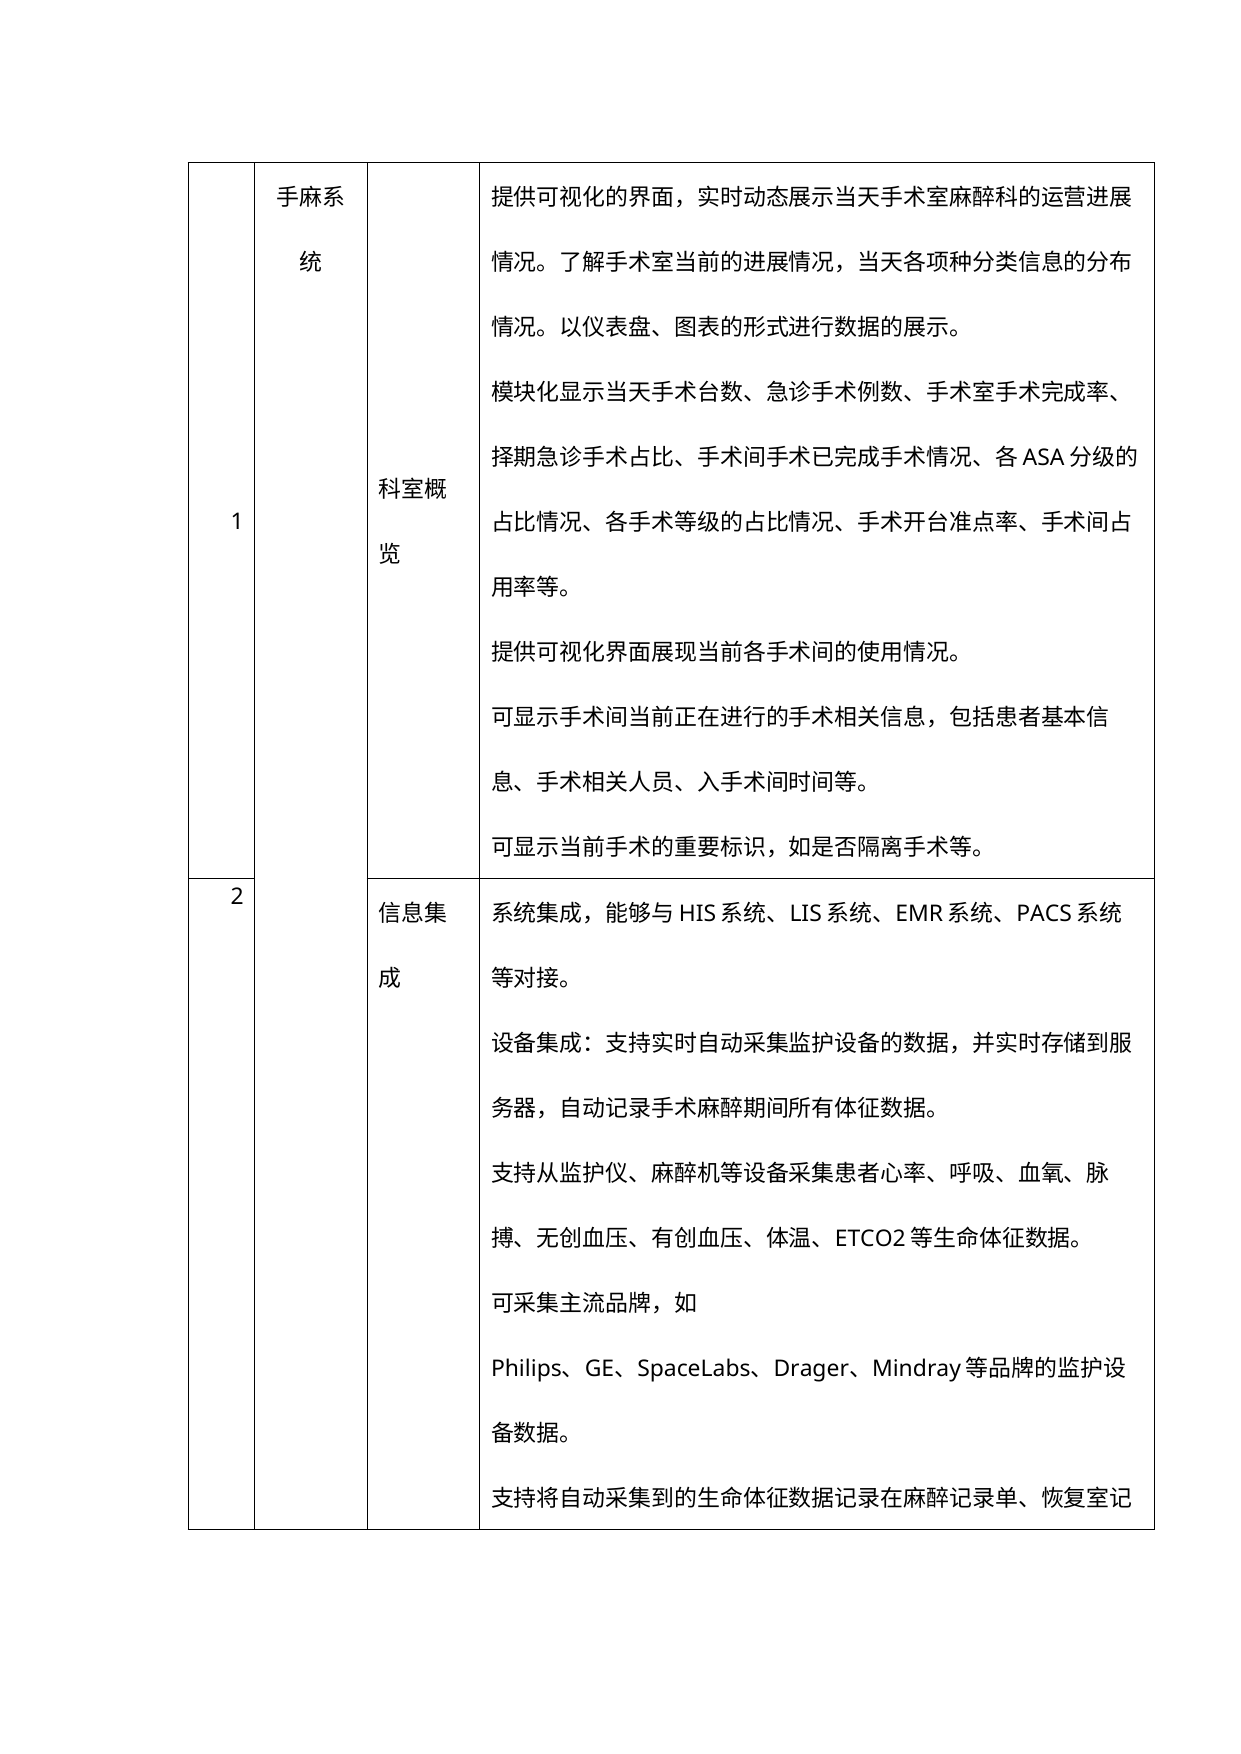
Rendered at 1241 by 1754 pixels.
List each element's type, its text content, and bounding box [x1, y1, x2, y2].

table_cell 科室概览 [368, 163, 479, 878]
table_cell 手麻系统 [255, 163, 367, 1529]
table_cell 信息集成 [368, 879, 479, 1529]
table_cell 提供可视化的界面，实时动态展示当天手术室麻醉科的运营进展情况。了解手术室当前的进展情况，当天各项种分类信息的分布情况。以仪表盘、图表的形式进行数据的展示。 模块化显示当天手术台数、急诊手术例数、手术室手术完成率、择期急诊手术占比、手术间手术已完成手术情况、各ASA分级的占比情况、各手术等级的占比情况、手术开台准点率、手术间占用率等。 提供可视化界面展现当前各手术间的使用情况。 可显示手术间当前正在进行的手术相关信息，包括患者基本信息、手术相关人员、入手术间时间等。 可显示当前手术的重要标识，如是否隔离手术等。 [480, 163, 1154, 878]
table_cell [480, 879, 1154, 1529]
table_cell 2 [189, 879, 254, 1529]
table_cell 1 [189, 163, 254, 878]
